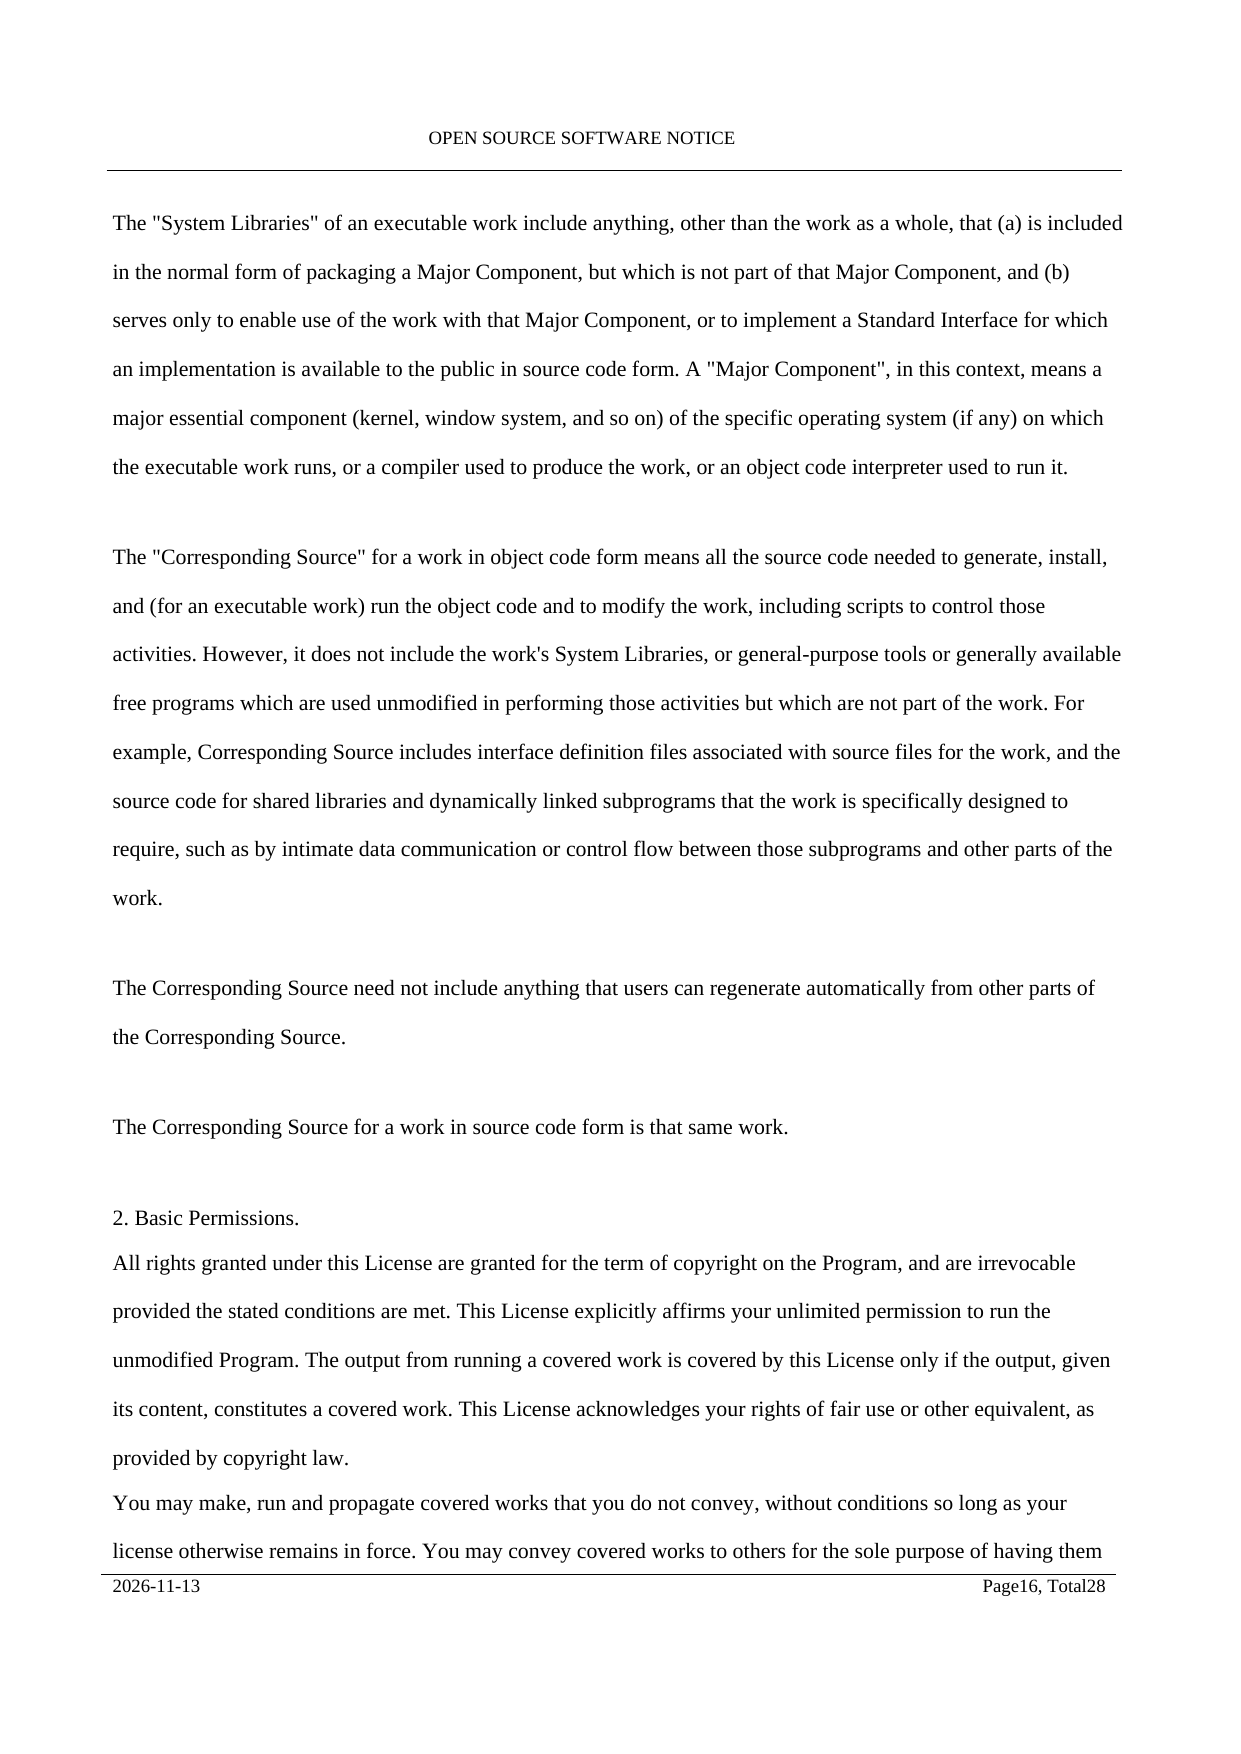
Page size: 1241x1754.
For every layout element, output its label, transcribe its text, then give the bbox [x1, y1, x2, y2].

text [112, 1486, 1128, 1567]
text All rights granted under this License are granted for the term of copyright on the Program, and are irrevocable provided the stated conditions are met. This License explicitly affirms your unlimited permission to run the unmodified Program. The output from running a covered work is covered by this License only if the output, given its content, constitutes a covered work. This License acknowledges your rights of fair use or other equivalent, as provided by copyright law. [112, 1246, 1128, 1473]
text The Corresponding Source need not include anything that users can regenerate automatically from other parts of the Corresponding Source. [112, 972, 1128, 1053]
text 2. Basic Permissions. [112, 1201, 1128, 1233]
text The "Corresponding Source" for a work in object code form means all the source code needed to generate, install, and (for an executable work) run the object code and to modify the work, including scripts to control those activities. However, it does not include the work's System Libraries, or general-purpose tools or generally available free programs which are used unmodified in performing those activities but which are not part of the work. For example, Corresponding Source includes interface definition files associated with source files for the work, and the source code for shared libraries and dynamically linked subprograms that the work is specifically designed to require, such as by intimate data communication or control flow between those subprograms and other parts of the work. [112, 540, 1128, 914]
text The Corresponding Source for a work in source code form is that same work. [112, 1111, 1128, 1143]
text The "System Libraries" of an executable work include anything, other than the work as a whole, that (a) is included in the normal form of packaging a Major Component, but which is not part of that Major Component, and (b) serves only to enable use of the work with that Major Component, or to implement a Standard Interface for which an implementation is available to the public in source code form. A "Major Component", in this context, means a major essential component (kernel, window system, and so on) of the specific operating system (if any) on which the executable work runs, or a compiler used to produce the work, or an object code interpreter used to run it. [112, 206, 1128, 483]
